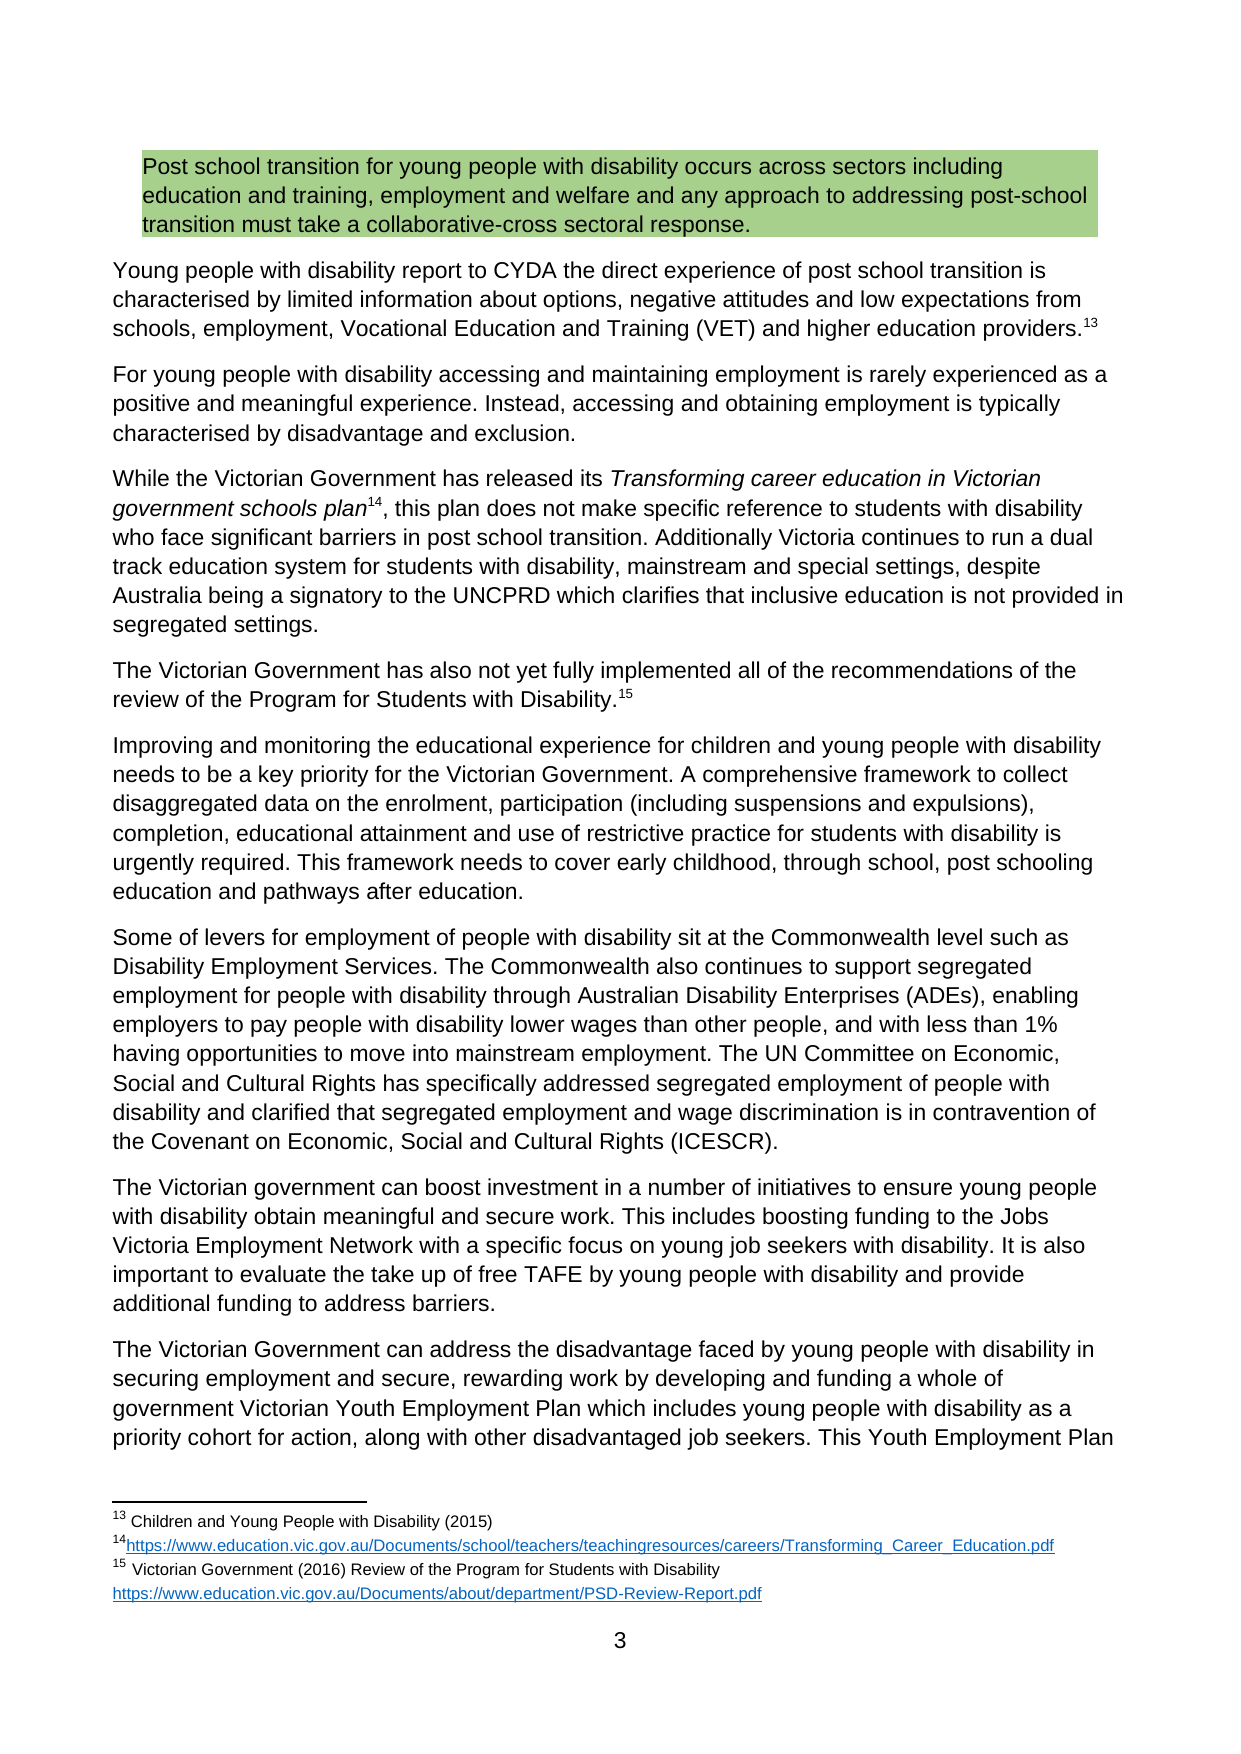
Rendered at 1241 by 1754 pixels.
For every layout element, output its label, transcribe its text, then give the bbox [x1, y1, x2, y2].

text The Victorian government can boost investment in a number of initiatives to ensure young people with disability obtain meaningful and secure work. This includes boosting funding to the Jobs Victoria Employment Network with a specific focus on young job seekers with disability. It is also important to evaluate the take up of free TAFE by young people with disability and provide additional funding to address barriers. [112, 1171, 1128, 1317]
text Improving and monitoring the educational experience for children and young people with disability needs to be a key priority for the Victorian Government. A comprehensive framework to collect disaggregated data on the enrolment, participation (including suspensions and expulsions), completion, educational attainment and use of restrictive practice for students with disability is urgently required. This framework needs to cover early childhood, through school, post schooling education and pathways after education. [112, 729, 1128, 904]
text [112, 1333, 1128, 1450]
text Young people with disability report to CYDA the direct experience of post school transition is characterised by limited information about options, negative attitudes and low expectations from schools, employment, Vocational Education and Training (VET) and higher education providers. [112, 254, 1128, 342]
text For young people with disability accessing and maintaining employment is rarely experienced as a positive and meaningful experience. Instead, accessing and obtaining employment is typically characterised by disadvantage and exclusion. [112, 358, 1128, 446]
text Some of levers for employment of people with disability sit at the Commonwealth level such as Disability Employment Services. The Commonwealth also continues to support segregated employment for people with disability through Australian Disability Enterprises (ADEs), enabling employers to pay people with disability lower wages than other people, and with less than 1% having opportunities to move into mainstream employment. The UN Committee on Economic, Social and Cultural Rights has specifically addressed segregated employment of people with disability and clarified that segregated employment and wage discrimination is in contravention of the Covenant on Economic, Social and Cultural Rights (ICESCR). [112, 921, 1128, 1154]
text Post school transition for young people with disability occurs across sectors including education and training, employment and welfare and any approach to addressing post-school transition must take a collaborative-cross sectoral response. [142, 150, 1098, 237]
text While the Victorian Government has released its Transforming career education in Victorian government schools plan, this plan does not make specific reference to students with disability who face significant barriers in post school transition. Additionally Victoria continues to run a dual track education system for students with disability, mainstream and special settings, despite Australia being a signatory to the UNCPRD which clarifies that inclusive education is not provided in segregated settings. [112, 462, 1128, 637]
text The Victorian Government has also not yet fully implemented all of the recommendations of the review of the Program for Students with Disability. [112, 654, 1128, 712]
